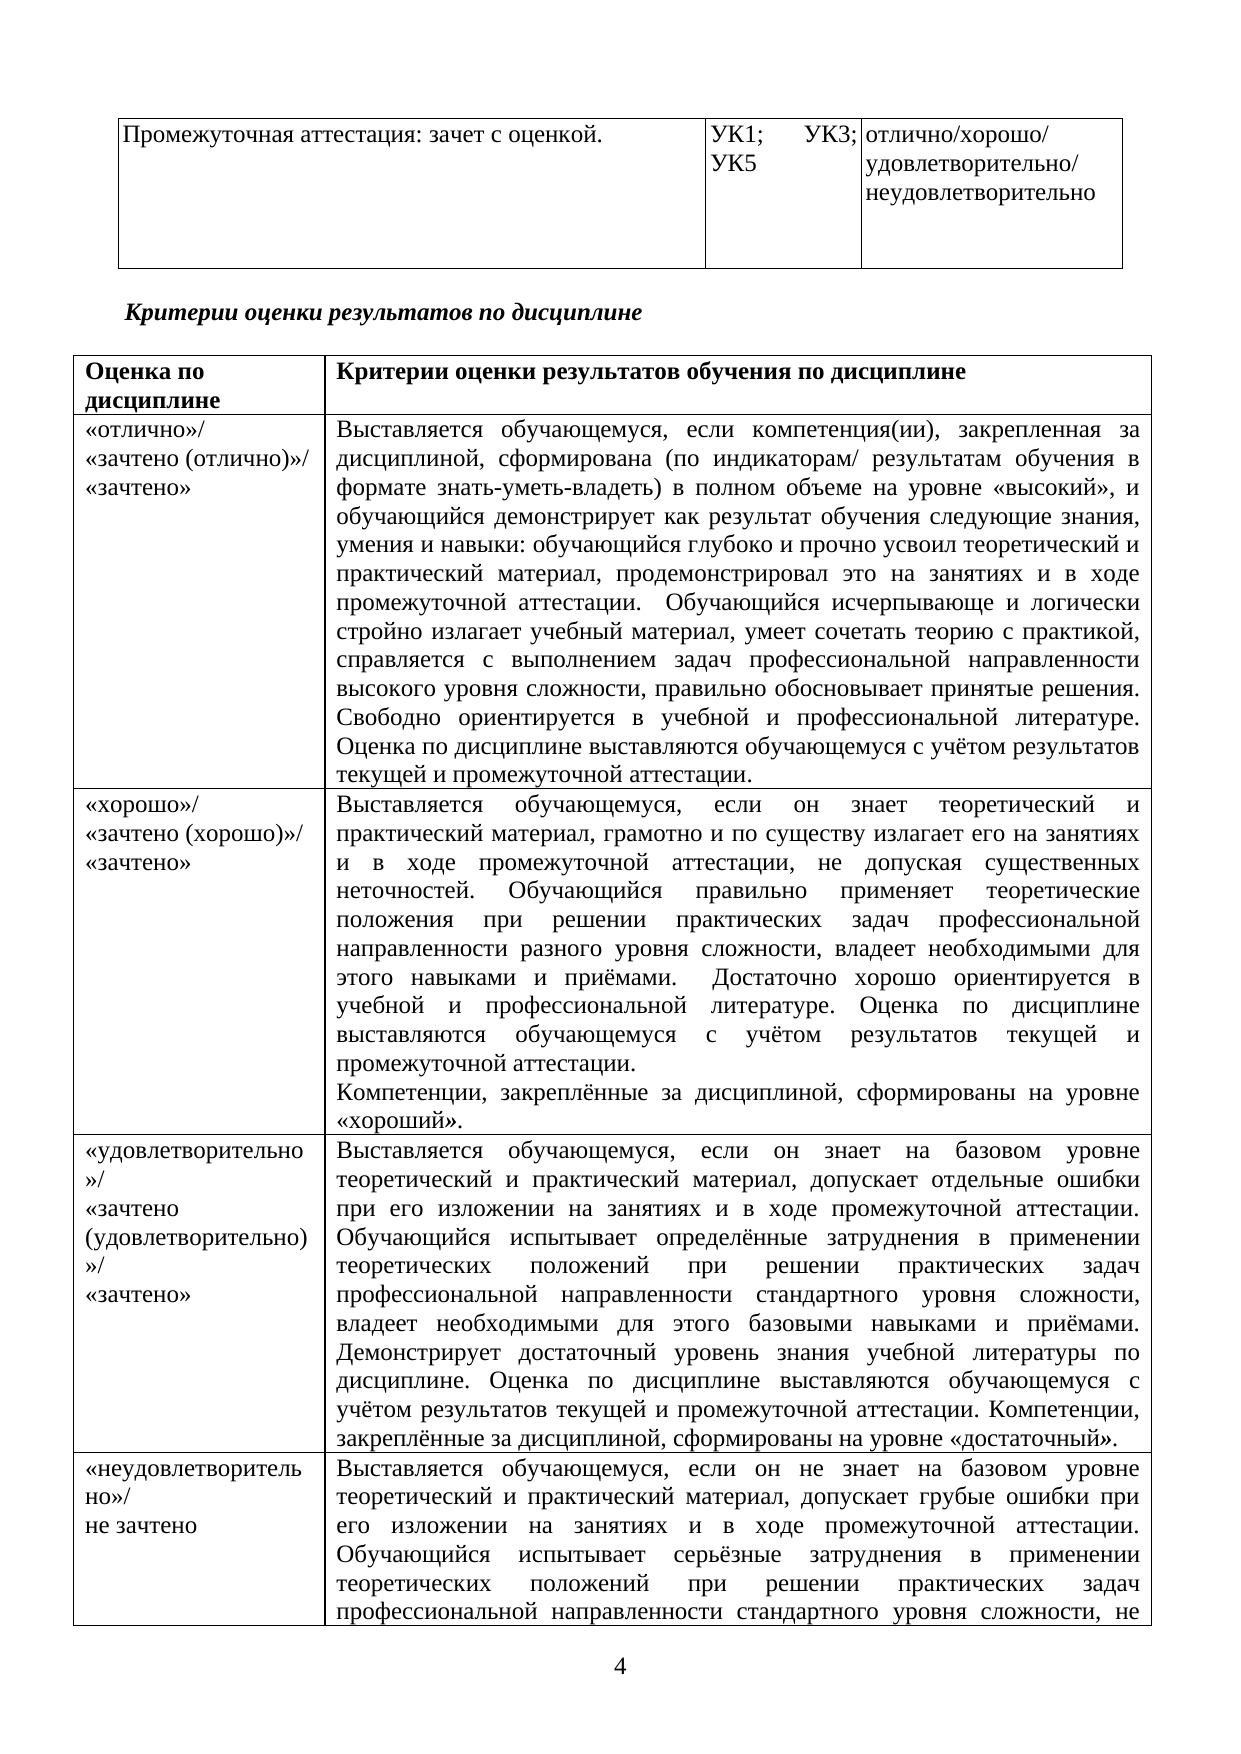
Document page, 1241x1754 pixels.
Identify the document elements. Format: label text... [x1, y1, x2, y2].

table_cell «хорошо»/ «зачтено (хорошо)»/ «зачтено» [74, 789, 324, 1134]
table_cell Выставляется обучающемуся, если он знает на базовом уровне теоретический и практический материал, допускает отдельные ошибки при его изложении на занятиях и в ходе промежуточной аттестации. Обучающийся испытывает определённые затруднения в применении теоретических положений при решении практических задач профессиональной направленности стандартного уровня сложности, владеет необходимыми для этого базовыми навыками и приёмами. Демонстрирует достаточный уровень знания учебной литературы по дисциплине. Оценка по дисциплине выставляются обучающемуся с учётом результатов текущей и промежуточной аттестации. Компетенции, закреплённые за дисциплиной, сформированы на уровне «достаточный». [326, 1135, 1151, 1452]
table_cell «удовлетворительно»/ «зачтено (удовлетворительно)»/ «зачтено» [74, 1135, 324, 1452]
table_cell «отлично»/ «зачтено (отлично)»/ «зачтено» [74, 415, 324, 788]
text Критерии оценки результатов по дисциплине [118, 297, 1122, 326]
table_cell УК1; УК3; УК5 [706, 119, 861, 268]
table_header Оценка по дисциплине [74, 356, 324, 413]
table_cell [326, 1453, 1151, 1625]
table_header Критерии оценки результатов обучения по дисциплине [326, 356, 1151, 413]
table_cell Выставляется обучающемуся, если он знает теоретический и практический материал, грамотно и по существу излагает его на занятиях и в ходе промежуточной аттестации, не допуская существенных неточностей. Обучающийся правильно применяет теоретические положения при решении практических задач профессиональной направленности разного уровня сложности, владеет необходимыми для этого навыками и приёмами. Достаточно хорошо ориентируется в учебной и профессиональной литературе. Оценка по дисциплине выставляются обучающемуся с учётом результатов текущей и промежуточной аттестации. Компетенции, закреплённые за дисциплиной, сформированы на уровне «хороший». [326, 789, 1151, 1134]
table_cell Выставляется обучающемуся, если компетенция(ии), закрепленная за дисциплиной, сформирована (по индикаторам/ результатам обучения в формате знать-уметь-владеть) в полном объеме на уровне «высокий», и обучающийся демонстрирует как результат обучения следующие знания, умения и навыки: обучающийся глубоко и прочно усвоил теоретический и практический материал, продемонстрировал это на занятиях и в ходе промежуточной аттестации. Обучающийся исчерпывающе и логически стройно излагает учебный материал, умеет сочетать теорию с практикой, справляется с выполнением задач профессиональной направленности высокого уровня сложности, правильно обосновывает принятые решения. Свободно ориентируется в учебной и профессиональной литературе. Оценка по дисциплине выставляются обучающемуся с учётом результатов текущей и промежуточной аттестации. [326, 415, 1151, 788]
table_cell Промежуточная аттестация: зачет с оценкой. [119, 119, 705, 268]
table_cell «неудовлетворительно»/ не зачтено [74, 1453, 324, 1625]
table_cell отлично/хорошо/удовлетворительно/неудовлетворительно [862, 119, 1122, 268]
